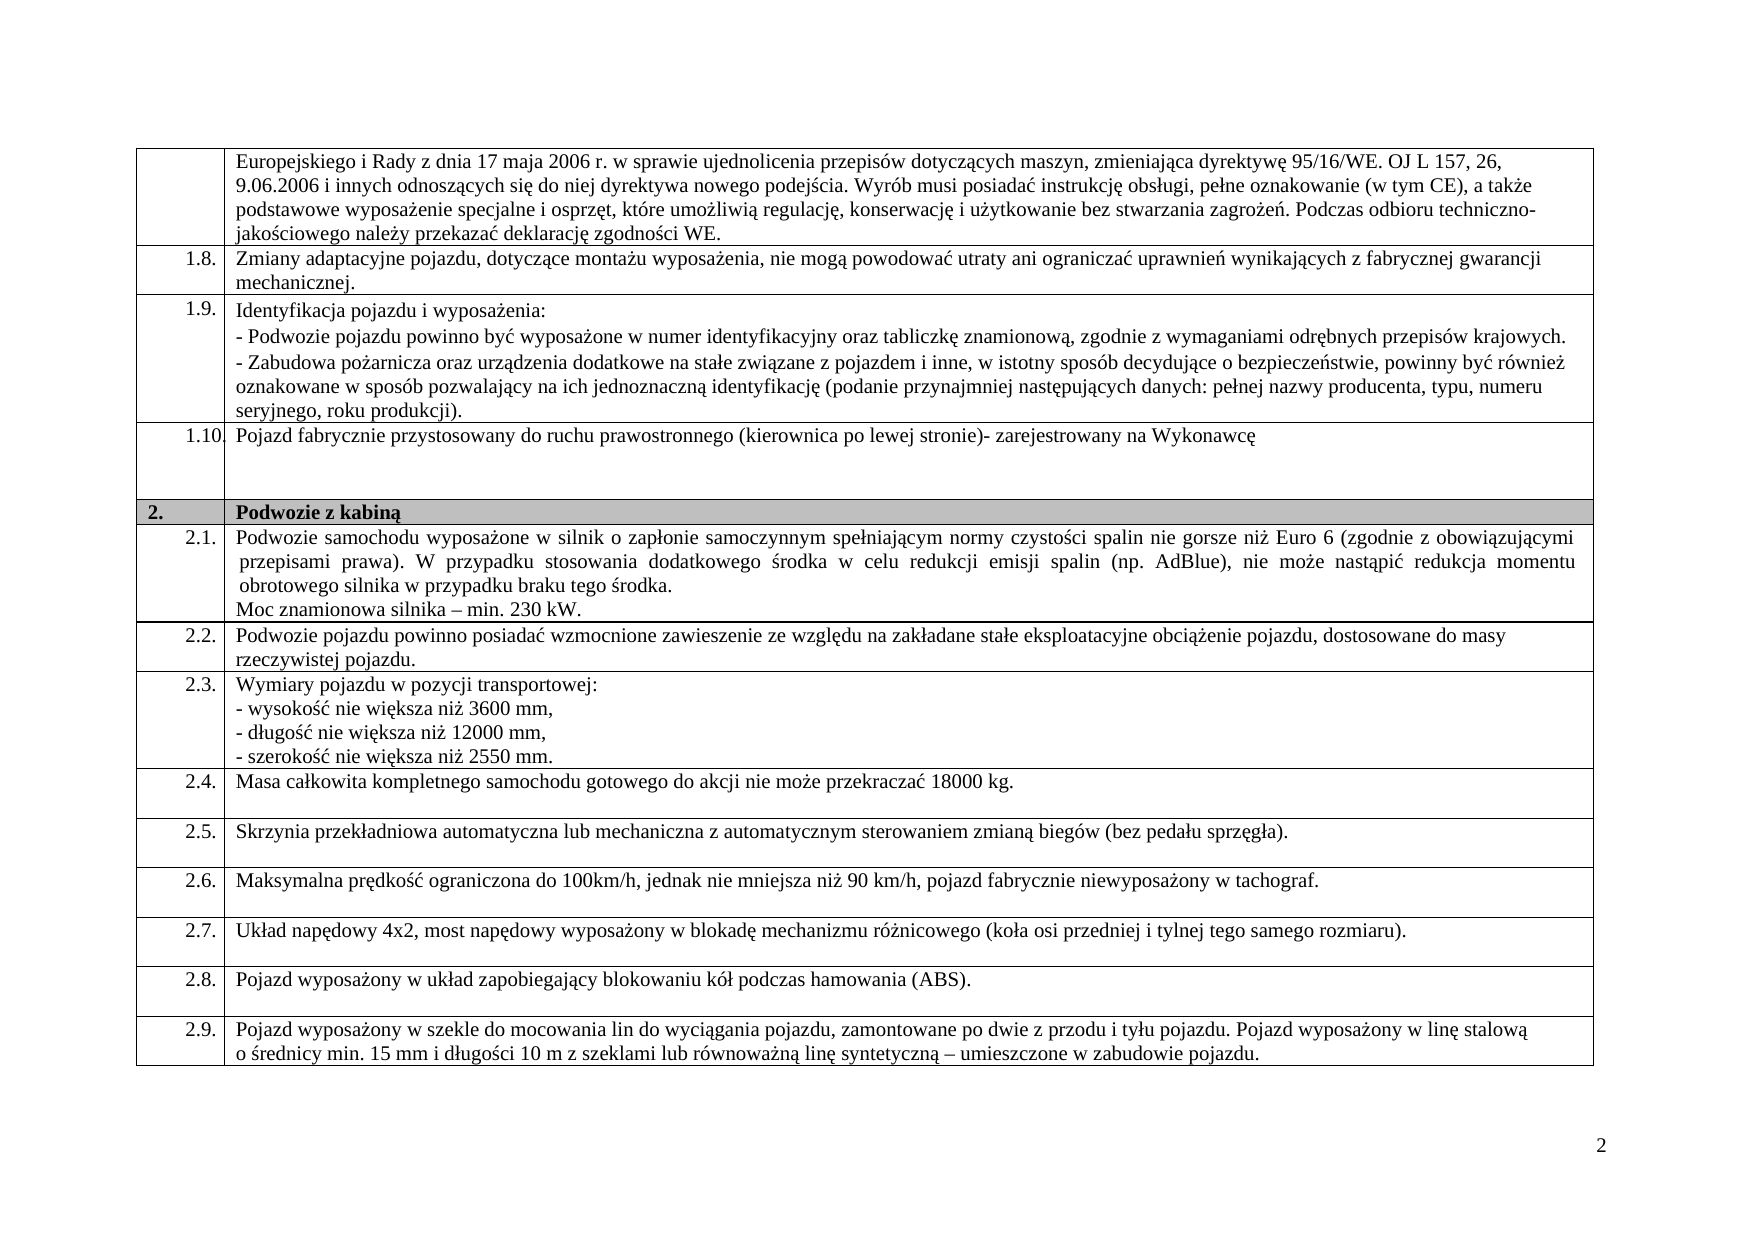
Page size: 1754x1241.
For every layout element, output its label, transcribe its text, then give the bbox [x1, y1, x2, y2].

table_cell Pojazd wyposażony w układ zapobiegający blokowaniu kół podczas hamowania (ABS). [225, 967, 1593, 1016]
table_cell Układ napędowy 4x2, most napędowy wyposażony w blokadę mechanizmu różnicowego (koła osi przedniej i tylnej tego samego rozmiaru). [225, 918, 1593, 966]
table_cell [225, 149, 1593, 245]
table_cell [137, 819, 224, 867]
table_cell [137, 500, 224, 524]
table_cell Zmiany adaptacyjne pojazdu, dotyczące montażu wyposażenia, nie mogą powodować utraty ani ograniczać uprawnień wynikających z fabrycznej gwarancji mechanicznej. [225, 246, 1593, 294]
table_cell [137, 918, 224, 966]
table_cell Skrzynia przekładniowa automatyczna lub mechaniczna z automatycznym sterowaniem zmianą biegów (bez pedału sprzęgła). [225, 819, 1593, 867]
table_cell Podwozie samochodu wyposażone w silnik o zapłonie samoczynnym spełniającym normy czystości spalin nie gorsze niż Euro 6 (zgodnie z obowiązującymi przepisami prawa). W przypadku stosowania dodatkowego środka w celu redukcji emisji spalin (np. AdBlue), nie może nastąpić redukcja momentu obrotowego silnika w przypadku braku tego środka. Moc znamionowa silnika – min. 230 kW. [225, 525, 1593, 621]
table_cell [137, 149, 224, 245]
table_cell Identyfikacja pojazdu i wyposażenia: - Podwozie pojazdu powinno być wyposażone w numer identyfikacyjny oraz tabliczkę znamionową, zgodnie z wymaganiami odrębnych przepisów krajowych. - Zabudowa pożarnicza oraz urządzenia dodatkowe na stałe związane z pojazdem i inne, w istotny sposób decydujące o bezpieczeństwie, powinny być również oznakowane w sposób pozwalający na ich jednoznaczną identyfikację (podanie przynajmniej następujących danych: pełnej nazwy producenta, typu, numeru seryjnego, roku produkcji). [225, 295, 1593, 422]
table_cell [137, 295, 224, 422]
table_cell [137, 525, 224, 621]
table_cell [137, 967, 224, 1016]
table_cell Masa całkowita kompletnego samochodu gotowego do akcji nie może przekraczać 18000 kg. [225, 769, 1593, 818]
table_cell [137, 623, 224, 671]
table_cell Pojazd wyposażony w szekle do mocowania lin do wyciągania pojazdu, zamontowane po dwie z przodu i tyłu pojazdu. Pojazd wyposażony w linę stalową o średnicy min. 15 mm i długości 10 m z szeklami lub równoważną linę syntetyczną – umieszczone w zabudowie pojazdu. [225, 1017, 1593, 1065]
table_cell [137, 868, 224, 917]
table_cell Podwozie z kabiną [225, 500, 1593, 524]
table_cell [137, 769, 224, 818]
table_cell [137, 672, 224, 768]
table_cell Pojazd fabrycznie przystosowany do ruchu prawostronnego (kierownica po lewej stronie)- zarejestrowany na Wykonawcę [225, 423, 1593, 499]
table_cell [137, 423, 224, 499]
table_cell Podwozie pojazdu powinno posiadać wzmocnione zawieszenie ze względu na zakładane stałe eksploatacyjne obciążenie pojazdu, dostosowane do masy rzeczywistej pojazdu. [225, 623, 1593, 671]
table_cell Maksymalna prędkość ograniczona do 100km/h, jednak nie mniejsza niż 90 km/h, pojazd fabrycznie niewyposażony w tachograf. [225, 868, 1593, 917]
table_cell Wymiary pojazdu w pozycji transportowej: - wysokość nie większa niż 3600 mm, - długość nie większa niż 12000 mm, - szerokość nie większa niż 2550 mm. [225, 672, 1593, 768]
table_cell [137, 246, 224, 294]
table_cell [137, 1017, 224, 1065]
